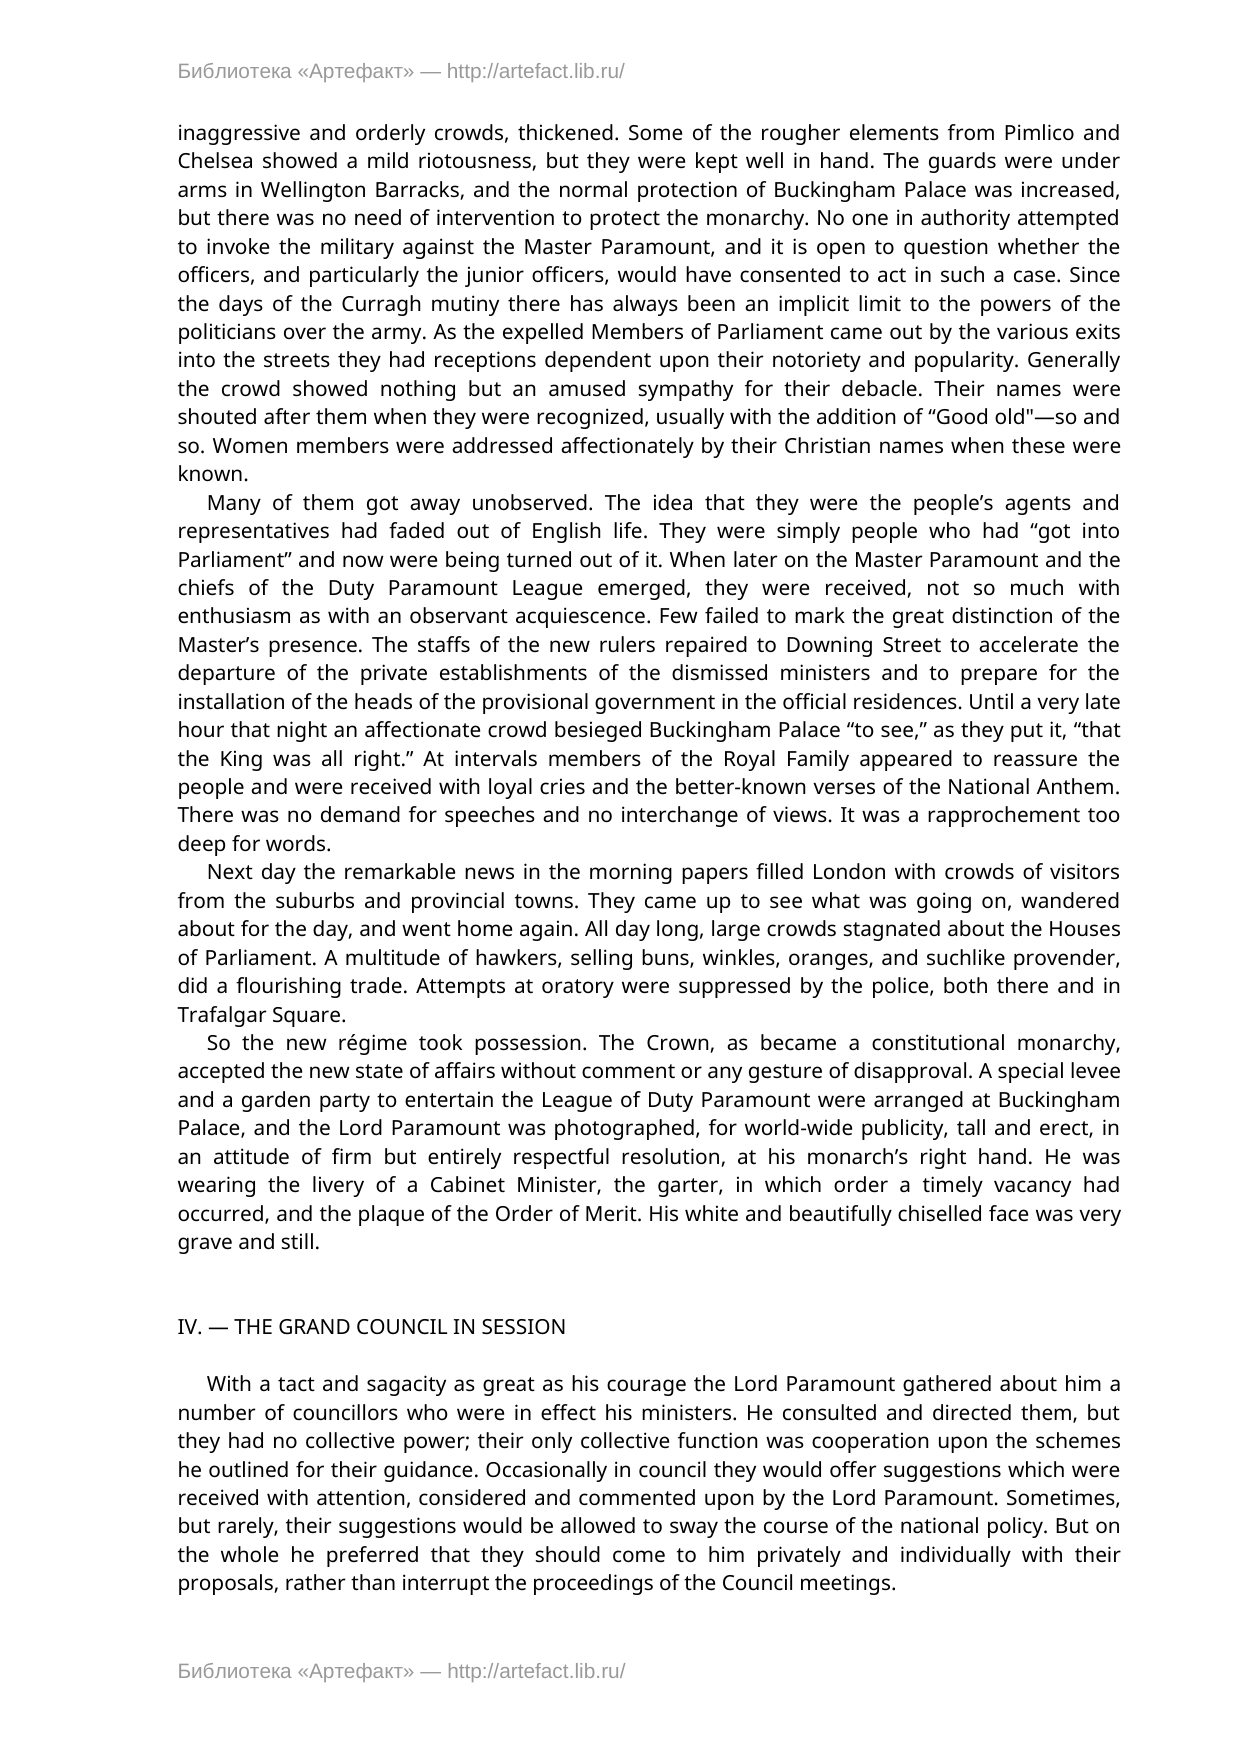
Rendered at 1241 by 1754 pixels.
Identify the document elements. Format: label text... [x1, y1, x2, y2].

text Many of them got away unobserved. The idea that they were the people’s agents and representatives had faded out of English life. They were simply people who had “got into Parliament” and now were being turned out of it. When later on the Master Paramount and the chiefs of the Duty Paramount League emerged, they were received, not so much with enthusiasm as with an observant acquiescence. Few failed to mark the great distinction of the Master’s presence. The staffs of the new rulers repaired to Downing Street to accelerate the departure of the private establishments of the dismissed ministers and to prepare for the installation of the heads of the provisional government in the official residences. Until a very late hour that night an affectionate crowd besieged Buckingham Palace “to see,” as they put it, “that the King was all right.” At intervals members of the Royal Family appeared to reassure the people and were received with loyal cries and the better-known verses of the National Anthem. There was no demand for speeches and no interchange of views. It was a rapprochement too deep for words. [177, 488, 1122, 857]
text Next day the remarkable news in the morning papers filled London with crowds of visitors from the suburbs and provincial towns. They came up to see what was going on, wandered about for the day, and went home again. All day long, large crowds stagnated about the Houses of Parliament. A multitude of hawkers, selling buns, winkles, oranges, and suchlike provender, did a flourishing trade. Attempts at oratory were suppressed by the police, both there and in Trafalgar Square. [177, 857, 1122, 1028]
text With a tact and sagacity as great as his courage the Lord Paramount gathered about him a number of councillors who were in effect his ministers. He consulted and directed them, but they had no collective power; their only collective function was cooperation upon the schemes he outlined for their guidance. Occasionally in council they would offer suggestions which were received with attention, considered and commented upon by the Lord Paramount. Sometimes, but rarely, their suggestions would be allowed to sway the course of the national policy. But on the whole he preferred that they should come to him privately and individually with their proposals, rather than interrupt the proceedings of the Council meetings. [177, 1369, 1122, 1597]
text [177, 118, 1122, 488]
text So the new régime took possession. The Crown, as became a constitutional monarchy, accepted the new state of affairs without comment or any gesture of disapproval. A special levee and a garden party to entertain the League of Duty Paramount were arranged at Buckingham Palace, and the Lord Paramount was photographed, for world-wide publicity, tall and erect, in an attitude of firm but entirely respectful resolution, at his monarch’s right hand. He was wearing the livery of a Cabinet Minister, the garter, in which order a timely vacancy had occurred, and the plaque of the Order of Merit. His white and beautifully chiselled face was very grave and still. [177, 1028, 1122, 1256]
subtitle IV. — THE GRAND COUNCIL IN SESSION [177, 1312, 1122, 1341]
